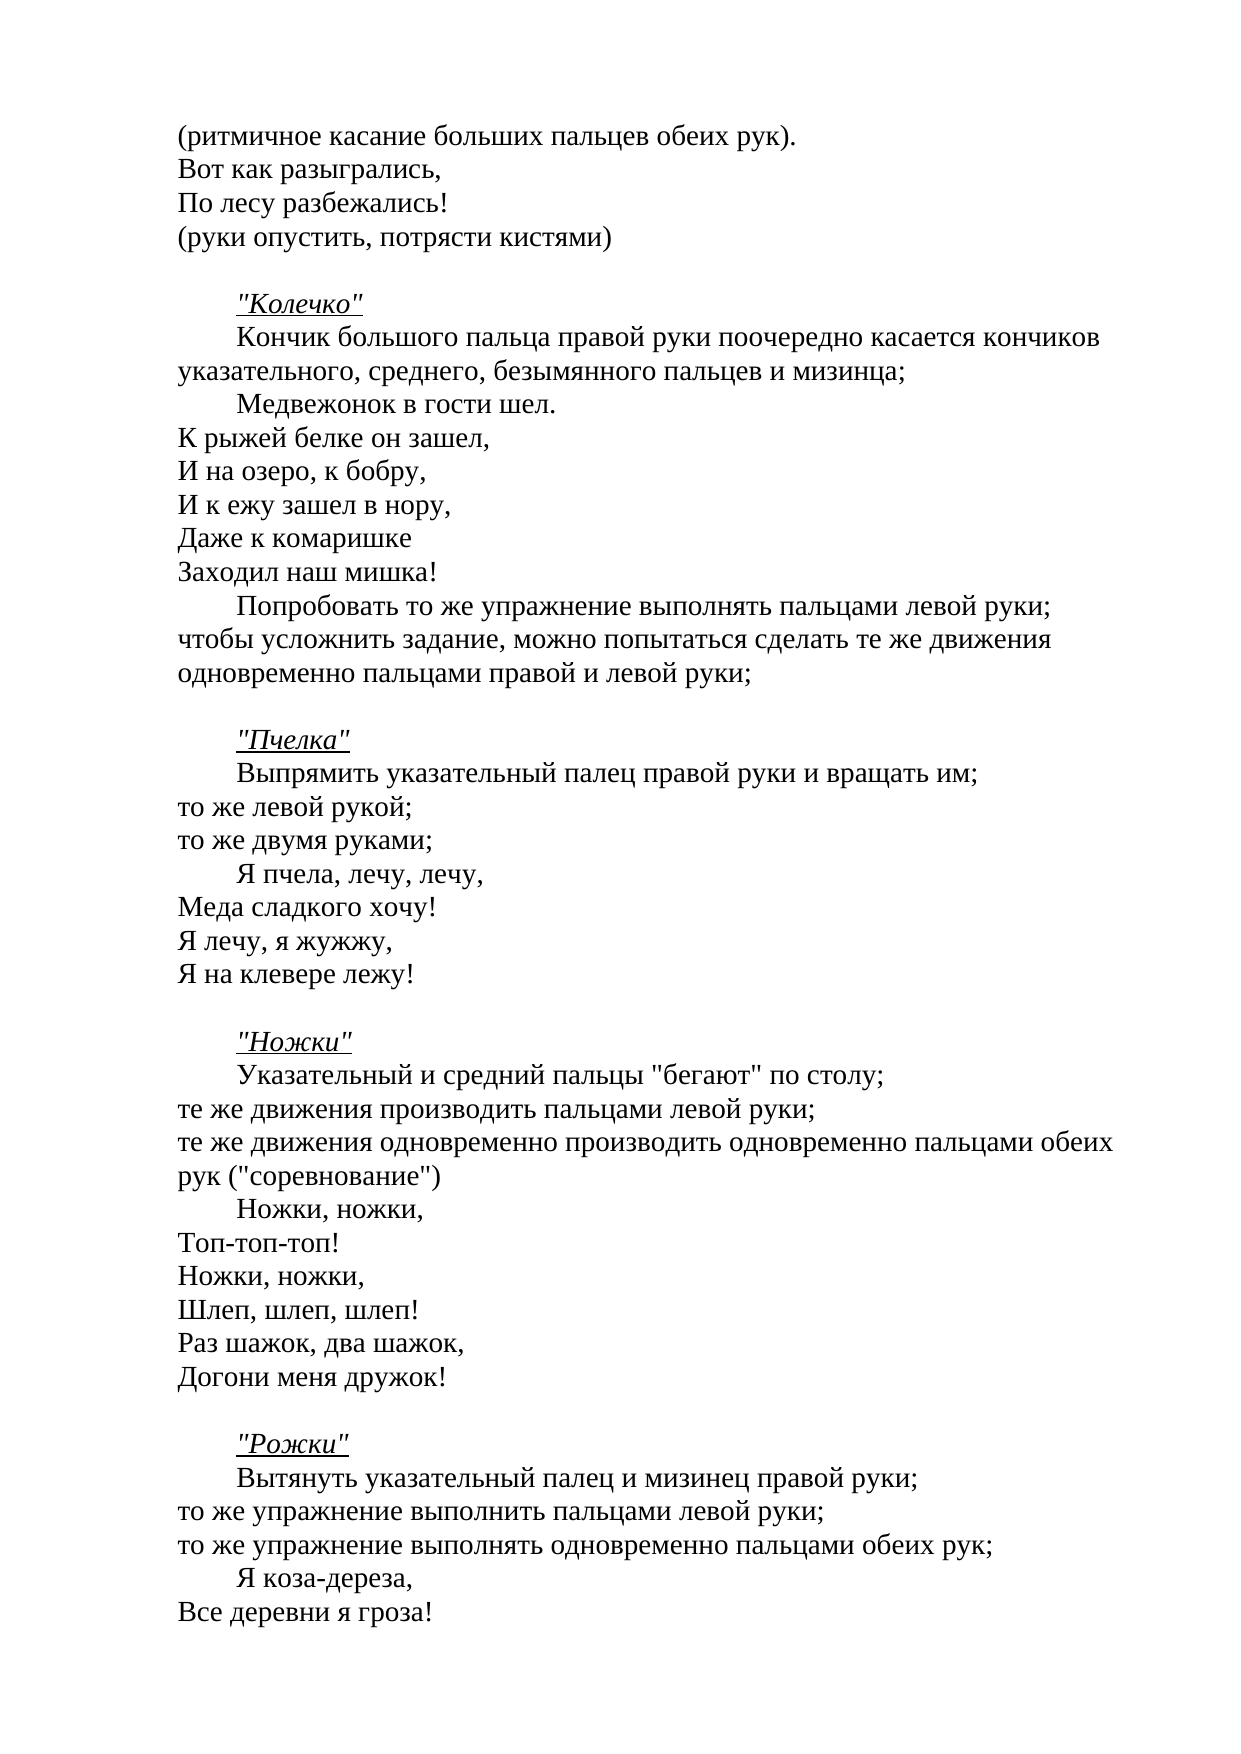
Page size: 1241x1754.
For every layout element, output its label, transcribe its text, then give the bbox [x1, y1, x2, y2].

text "Пчелка" [177, 722, 1152, 755]
text Попробовать то же упражнение выполнять пальцами левой руки; чтобы усложнить задание, можно попытаться сделать те же движения одновременно пальцами правой и левой руки; [177, 588, 1152, 688]
text Ножки, ножки, Топ-топ-топ! Ножки, ножки, Шлеп, шлеп, шлеп! Раз шажок, два шажок, Догони меня дружок! [177, 1191, 1152, 1393]
text Я пчела, лечу, лечу, Меда сладкого хочу! Я лечу, я жужжу, Я на клевере лежу! [177, 856, 1152, 990]
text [177, 118, 1152, 252]
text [177, 1560, 1152, 1627]
text Кончик большого пальца правой руки поочередно касается кончиков указательного, среднего, безымянного пальцев и мизинца; [177, 319, 1152, 386]
text Вытянуть указательный палец и мизинец правой руки; то же упражнение выполнить пальцами левой руки; то же упражнение выполнять одновременно пальцами обеих рук; [177, 1460, 1152, 1560]
text Медвежонок в гости шел. К рыжей белке он зашел, И на озеро, к бобру, И к ежу зашел в нору, Даже к комаришке Заходил наш мишка! [177, 386, 1152, 588]
text Выпрямить указательный палец правой руки и вращать им; то же левой рукой; то же двумя руками; [177, 755, 1152, 856]
text Указательный и средний пальцы "бегают" по столу; те же движения производить пальцами левой руки; те же движения одновременно производить одновременно пальцами обеих рук ("соревнование") [177, 1057, 1152, 1191]
text "Рожки" [177, 1426, 1152, 1460]
text "Ножки" [177, 1024, 1152, 1057]
text "Колечко" [177, 286, 1152, 319]
